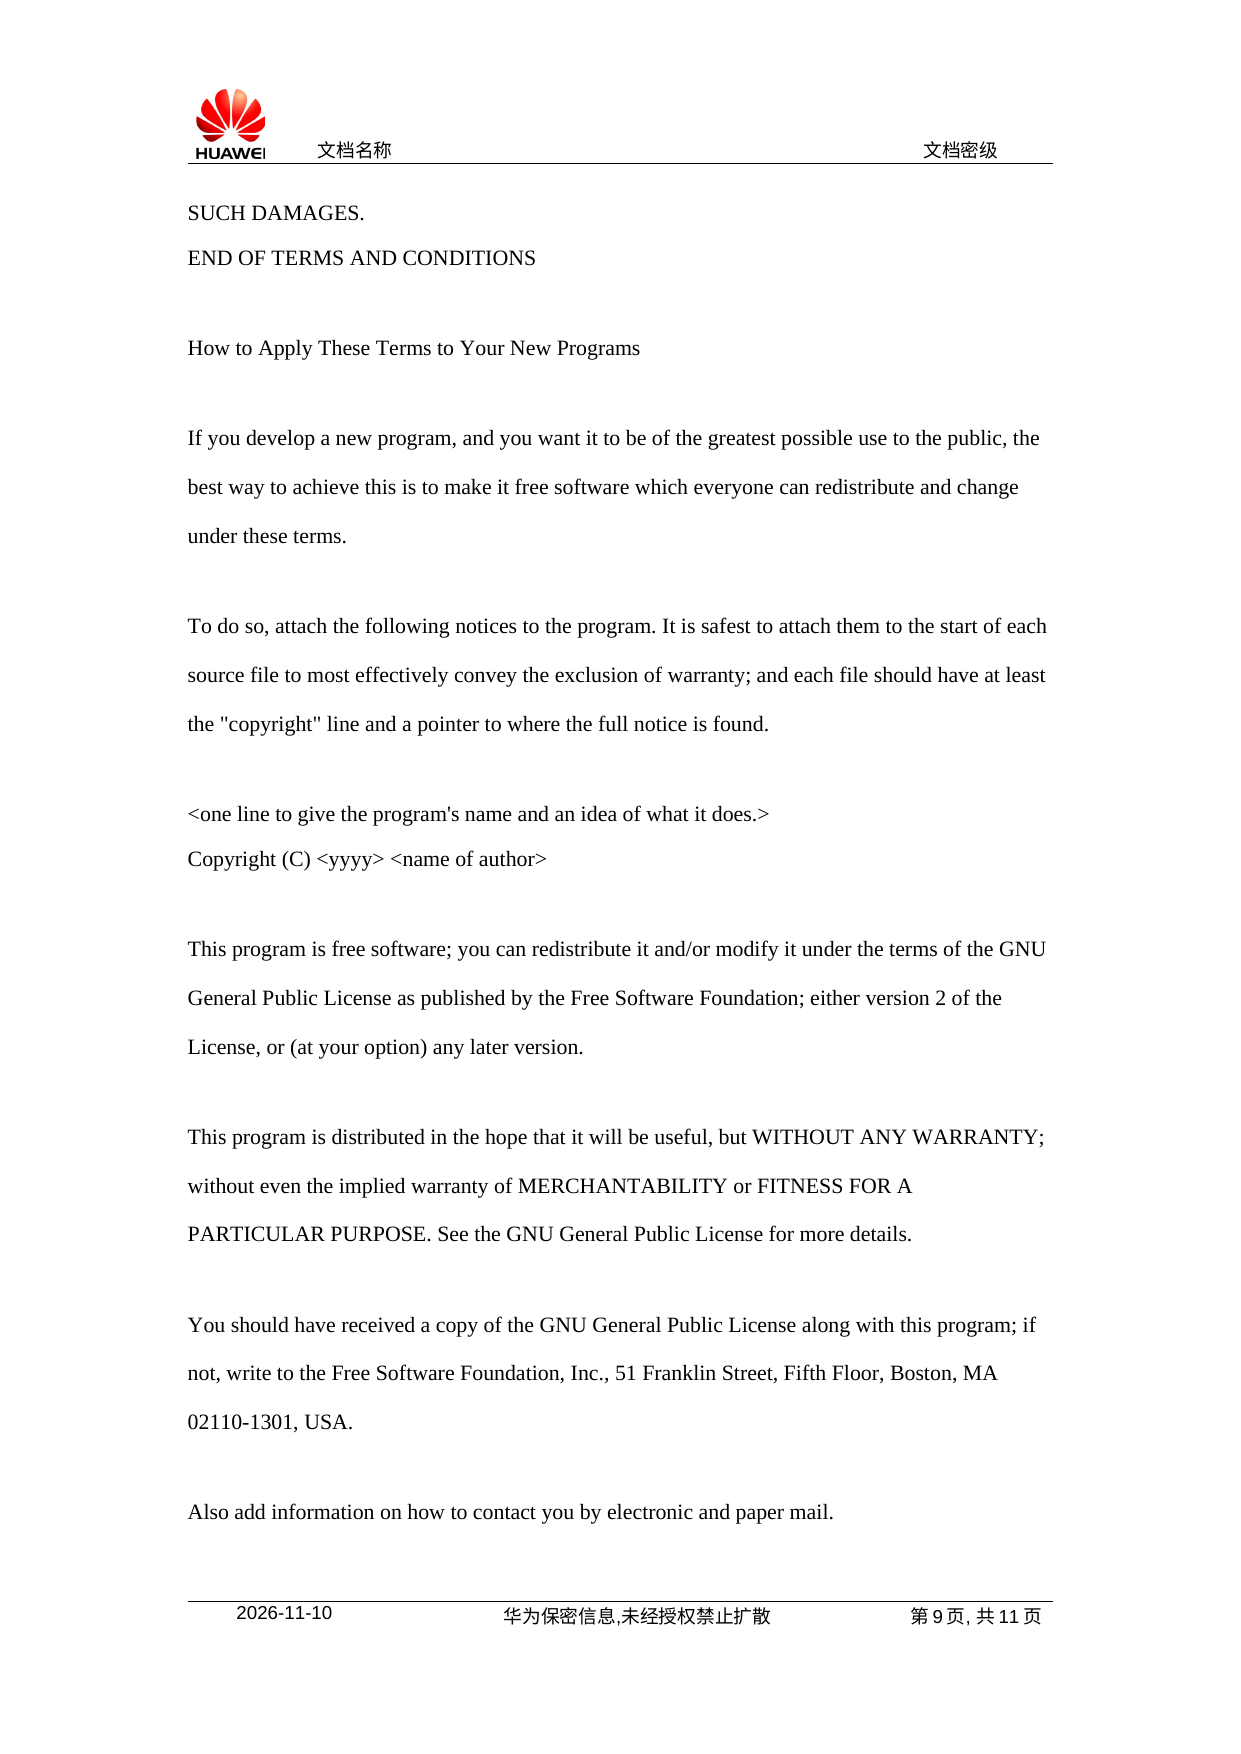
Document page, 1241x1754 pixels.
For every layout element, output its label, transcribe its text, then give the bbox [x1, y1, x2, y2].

text END OF TERMS AND CONDITIONS [187, 241, 1053, 274]
text This program is free software; you can redistribute it and/or modify it under the terms of the GNU General Public License as published by the Free Software Foundation; either version 2 of the License, or (at your option) any later version. [187, 932, 1053, 1062]
text Also add information on how to contact you by electronic and paper mail. [187, 1496, 1053, 1528]
text You should have received a copy of the GNU General Public License along with this program; if not, write to the Free Software Foundation, Inc., 51 Franklin Street, Fifth Floor, Boston, MA 02110-1301, USA. [187, 1308, 1053, 1438]
text This program is distributed in the hope that it will be useful, but WITHOUT ANY WARRANTY; without even the implied warranty of MERCHANTABILITY or FITNESS FOR A PARTICULAR PURPOSE. See the GNU General Public License for more details. [187, 1120, 1053, 1250]
text To do so, attach the following notices to the program. It is safest to attach them to the start of each source file to most effectively convey the exclusion of warranty; and each file should have at least the "copyright" line and a pointer to where the full notice is found. [187, 609, 1053, 739]
text <one line to give the program's name and an idea of what it does.> [187, 797, 1053, 830]
text If you develop a new program, and you want it to be of the greatest possible use to the public, the best way to achieve this is to make it free software which everyone can redistribute and change under these terms. [187, 422, 1053, 552]
picture [196, 89, 265, 159]
text How to Apply These Terms to Your New Programs [187, 332, 1053, 364]
text Copyright (C) <yyyy> <name of author> [187, 842, 1053, 875]
